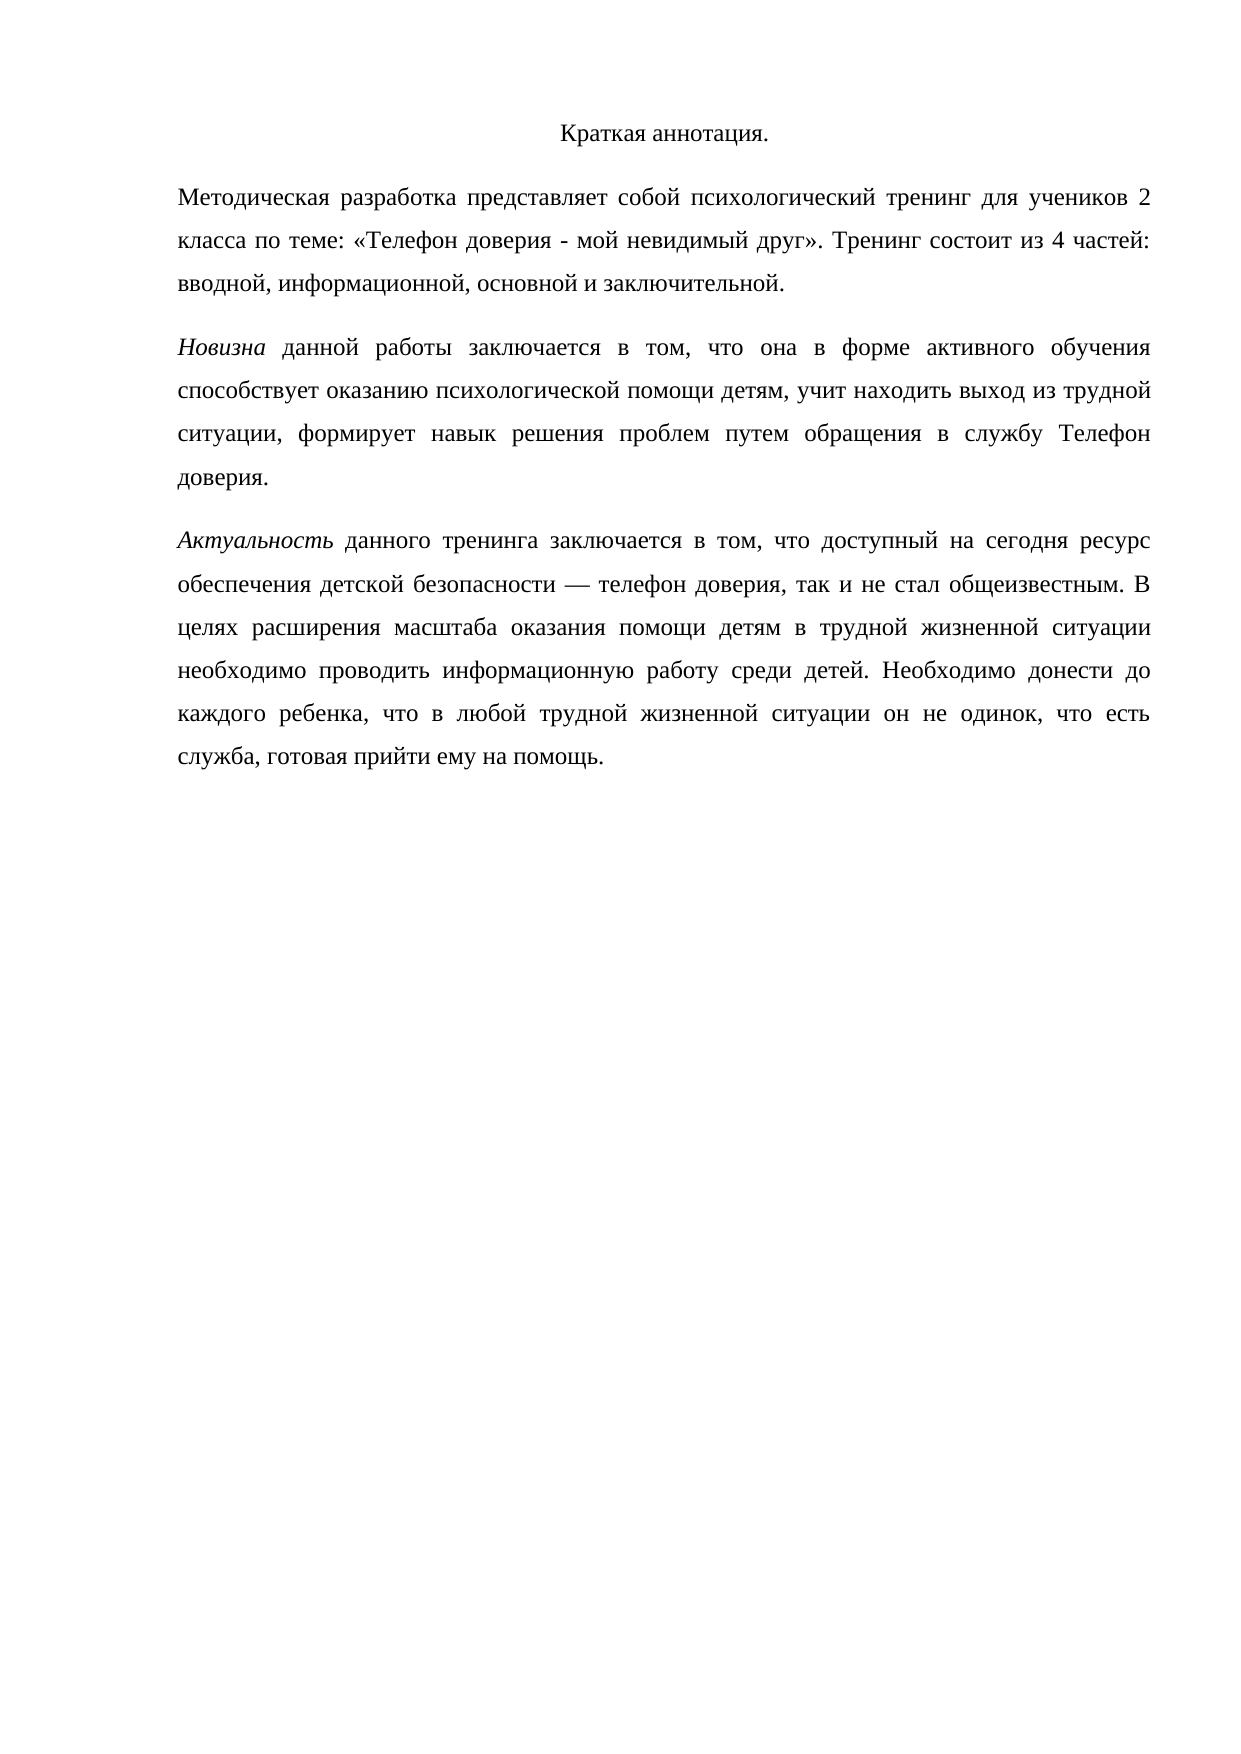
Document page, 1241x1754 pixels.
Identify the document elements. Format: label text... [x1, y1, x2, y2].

text Методическая разработка представляет собой психологический тренинг для учеников 2 класса по теме: «Телефон доверия - мой невидимый друг». Тренинг состоит из 4 частей: вводной, информационной, основной и заключительной. [177, 182, 1152, 297]
text Краткая аннотация. [177, 118, 1152, 147]
text Актуальность данного тренинга заключается в том, что доступный на сегодня ресурс обеспечения детской безопасности — телефон доверия, так и не стал общеизвестным. В целях расширения масштаба оказания помощи детям в трудной жизненной ситуации необходимо проводить информационную работу среди детей. Необходимо донести до каждого ребенка, что в любой трудной жизненной ситуации он не одинок, что есть служба, готовая прийти ему на помощь. [177, 526, 1152, 770]
text Новизна данной работы заключается в том, что она в форме активного обучения способствует оказанию психологической помощи детям, учит находить выход из трудной ситуации, формирует навык решения проблем путем обращения в службу Телефон доверия. [177, 332, 1152, 490]
